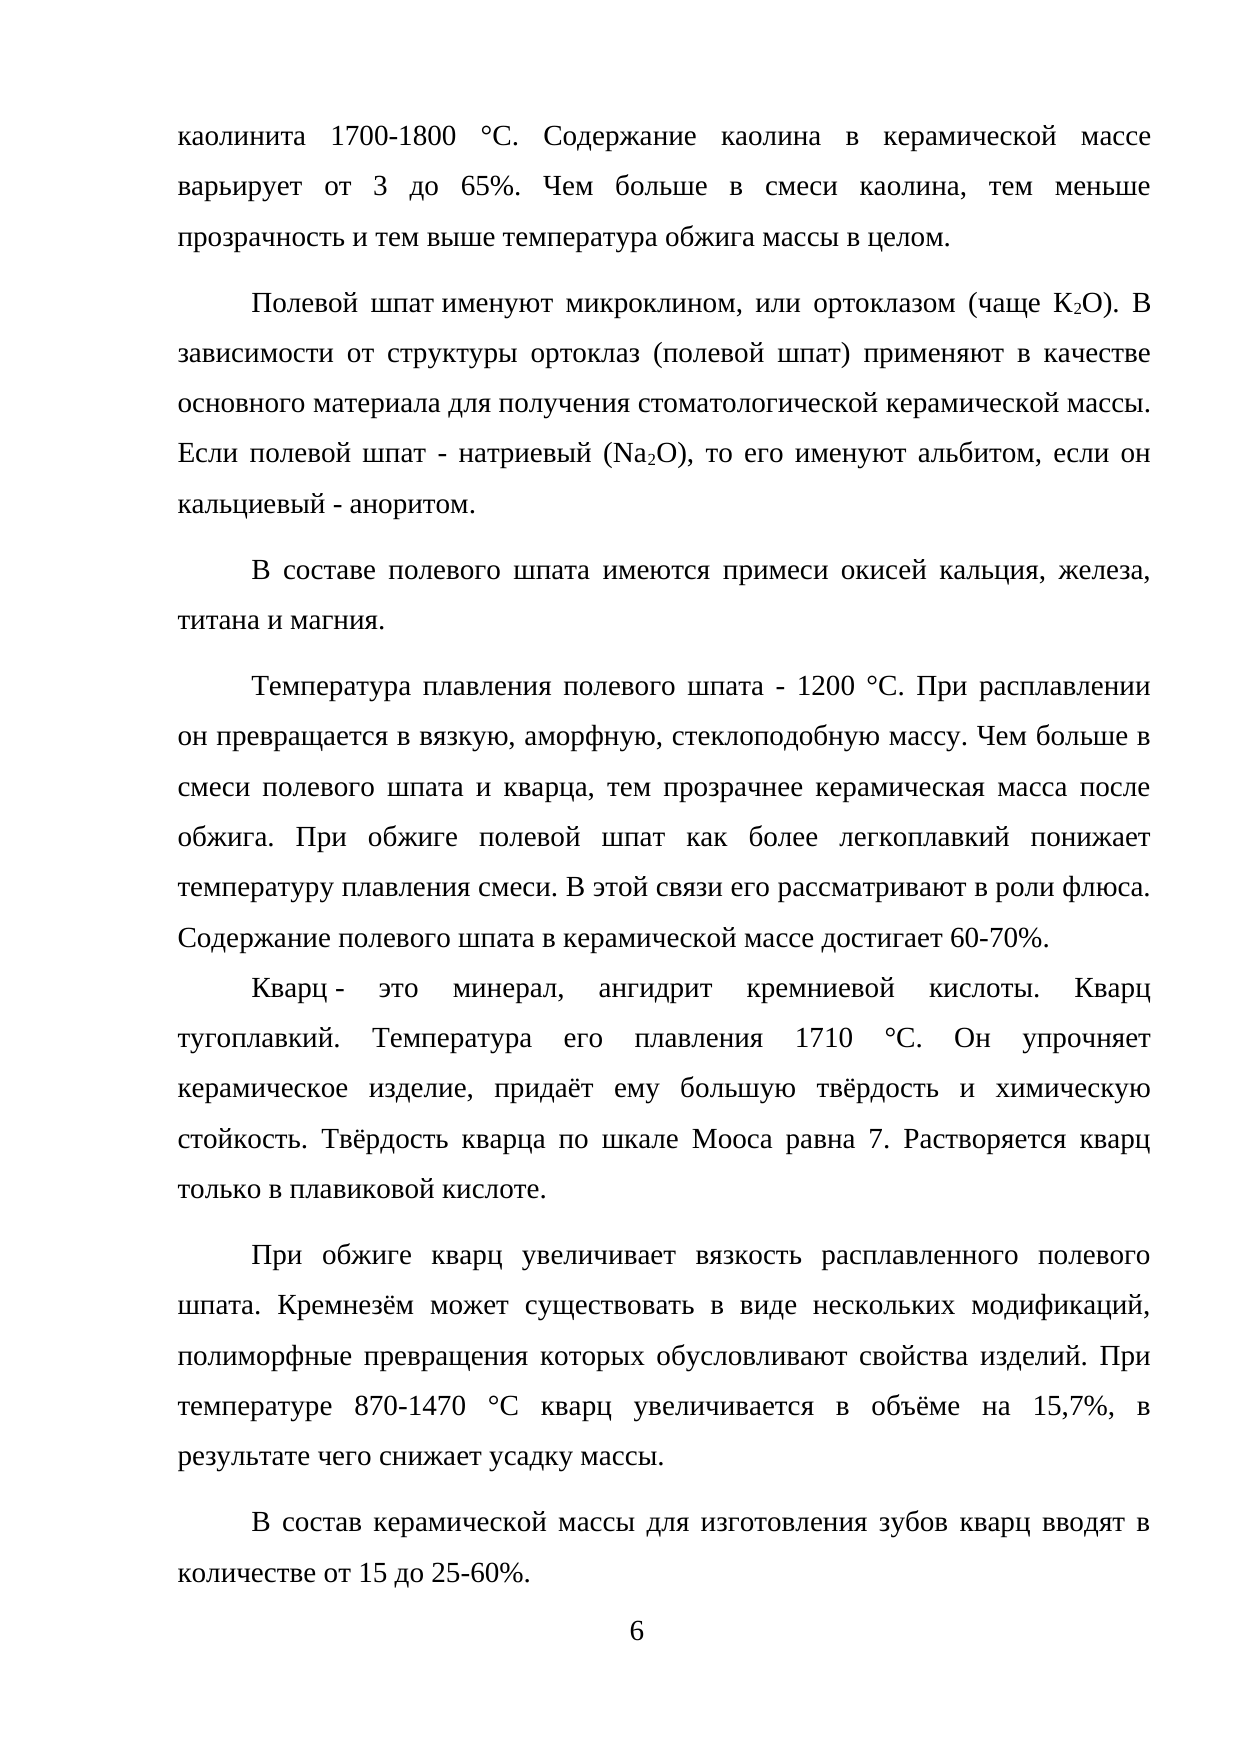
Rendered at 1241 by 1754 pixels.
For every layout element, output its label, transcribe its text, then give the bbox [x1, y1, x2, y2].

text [177, 118, 1152, 252]
text Полевой шпат именуют микроклином, или ортоклазом (чаще К2О). В зависимости от структуры ортоклаз (полевой шпат) применяют в качестве основного материала для получения стоматологической керамической массы. Если полевой шпат - натриевый (Na2O), то его именуют альбитом, если он кальциевый - аноритом. [177, 285, 1152, 519]
text В состав керамической массы для изготовления зубов кварц вводят в количестве от 15 до 25-60%. [177, 1504, 1152, 1588]
text В составе полевого шпата имеются примеси окисей кальция, железа, титана и магния. [177, 552, 1152, 636]
text Температура плавления полевого шпата - 1200 °С. При расплавлении он превращается в вязкую, аморфную, стеклоподобную массу. Чем больше в смеси полевого шпата и кварца, тем прозрачнее керамическая масса после обжига. При обжиге полевой шпат как более легкоплавкий понижает температуру плавления смеси. В этой связи его рассматривают в роли флюса. Содержание полевого шпата в керамической массе достигает 60-70%. [177, 668, 1152, 953]
text Кварц - это минерал, ангидрит кремниевой кислоты. Кварц тугоплавкий. Температура его плавления 1710 °С. Он упрочняет керамическое изделие, придаёт ему большую твёрдость и химическую стойкость. Твёрдость кварца по шкале Мооса равна 7. Растворяется кварц только в плавиковой кислоте. [177, 970, 1152, 1205]
text При обжиге кварц увеличивает вязкость расплавленного полевого шпата. Кремнезём может существовать в виде нескольких модификаций, полиморфные превращения которых обусловливают свойства изделий. При температуре 870-1470 °С кварц увеличивается в объёме на 15,7%, в результате чего снижает усадку массы. [177, 1237, 1152, 1472]
